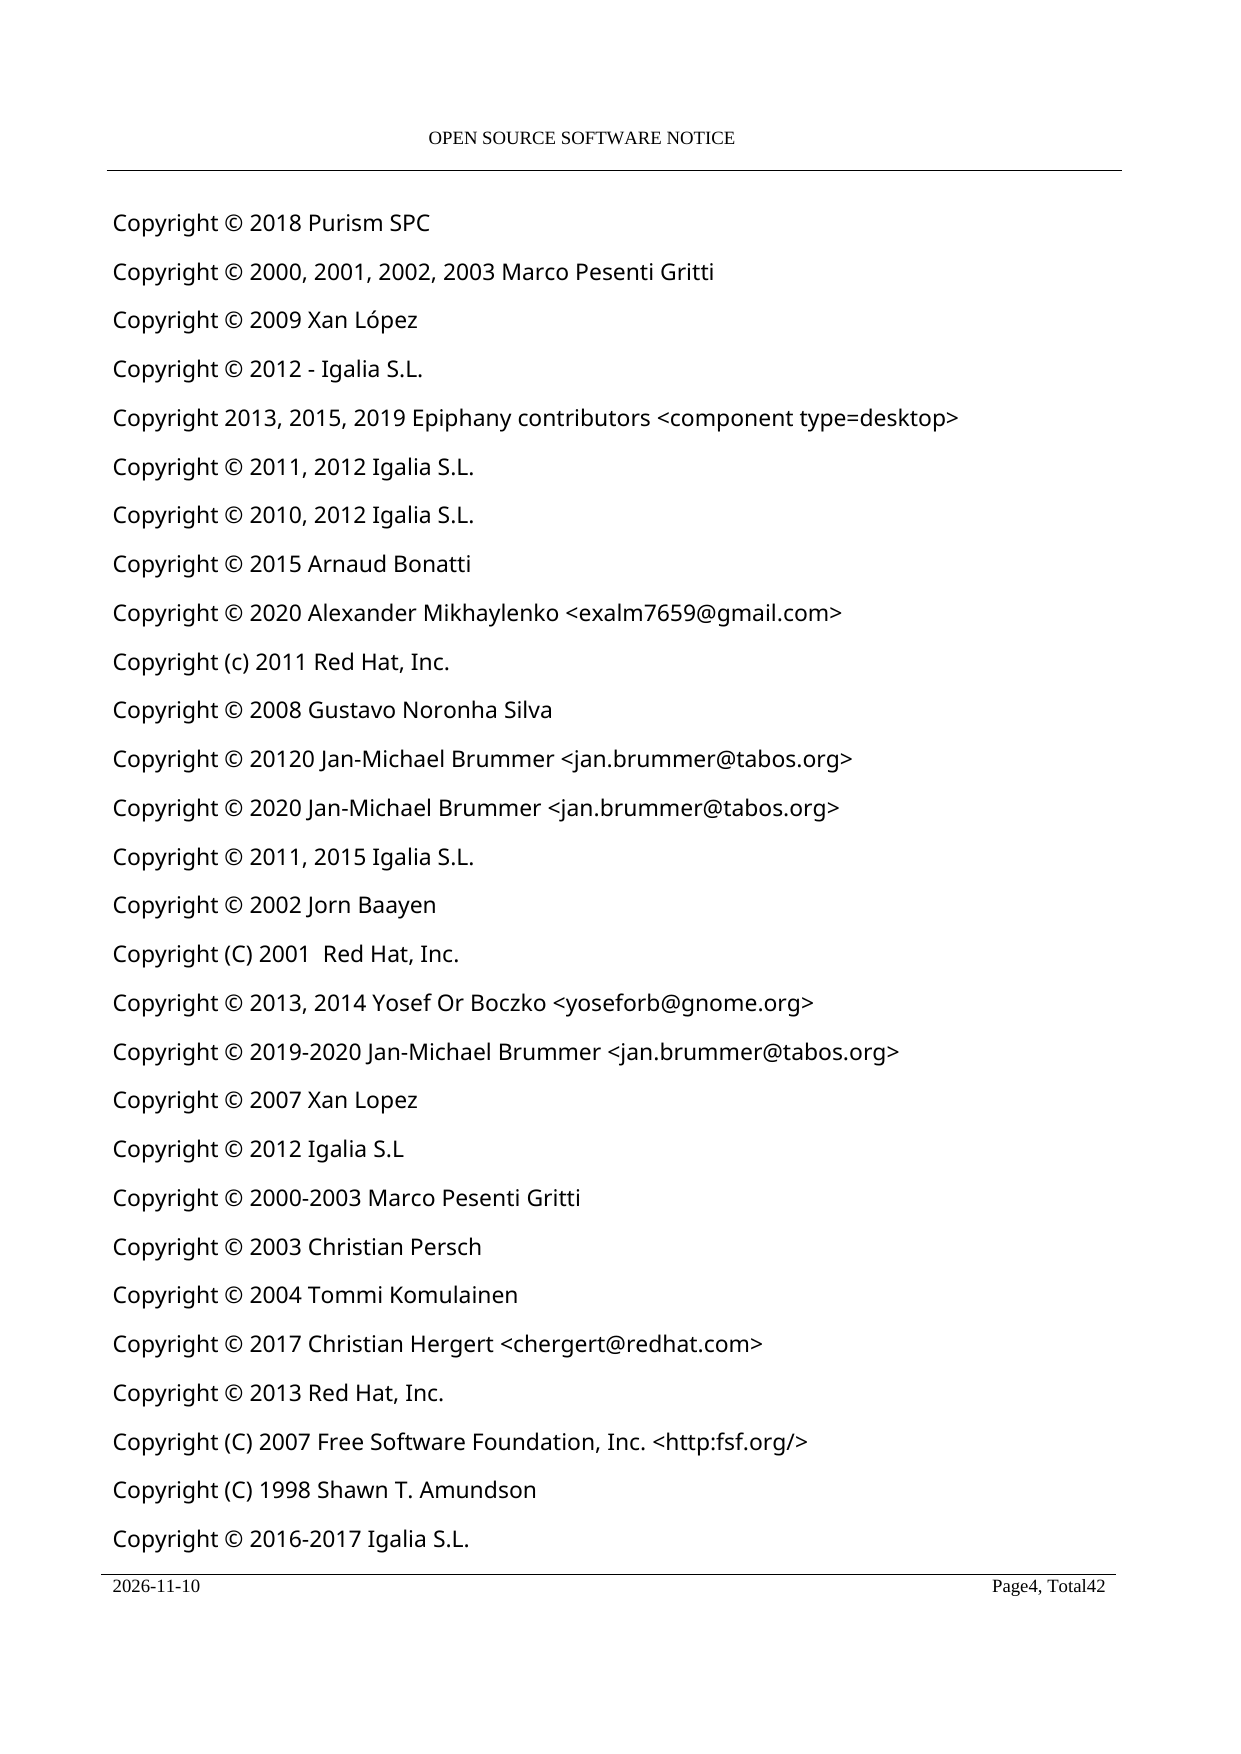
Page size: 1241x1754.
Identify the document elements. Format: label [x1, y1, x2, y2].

text [112, 206, 1128, 1555]
